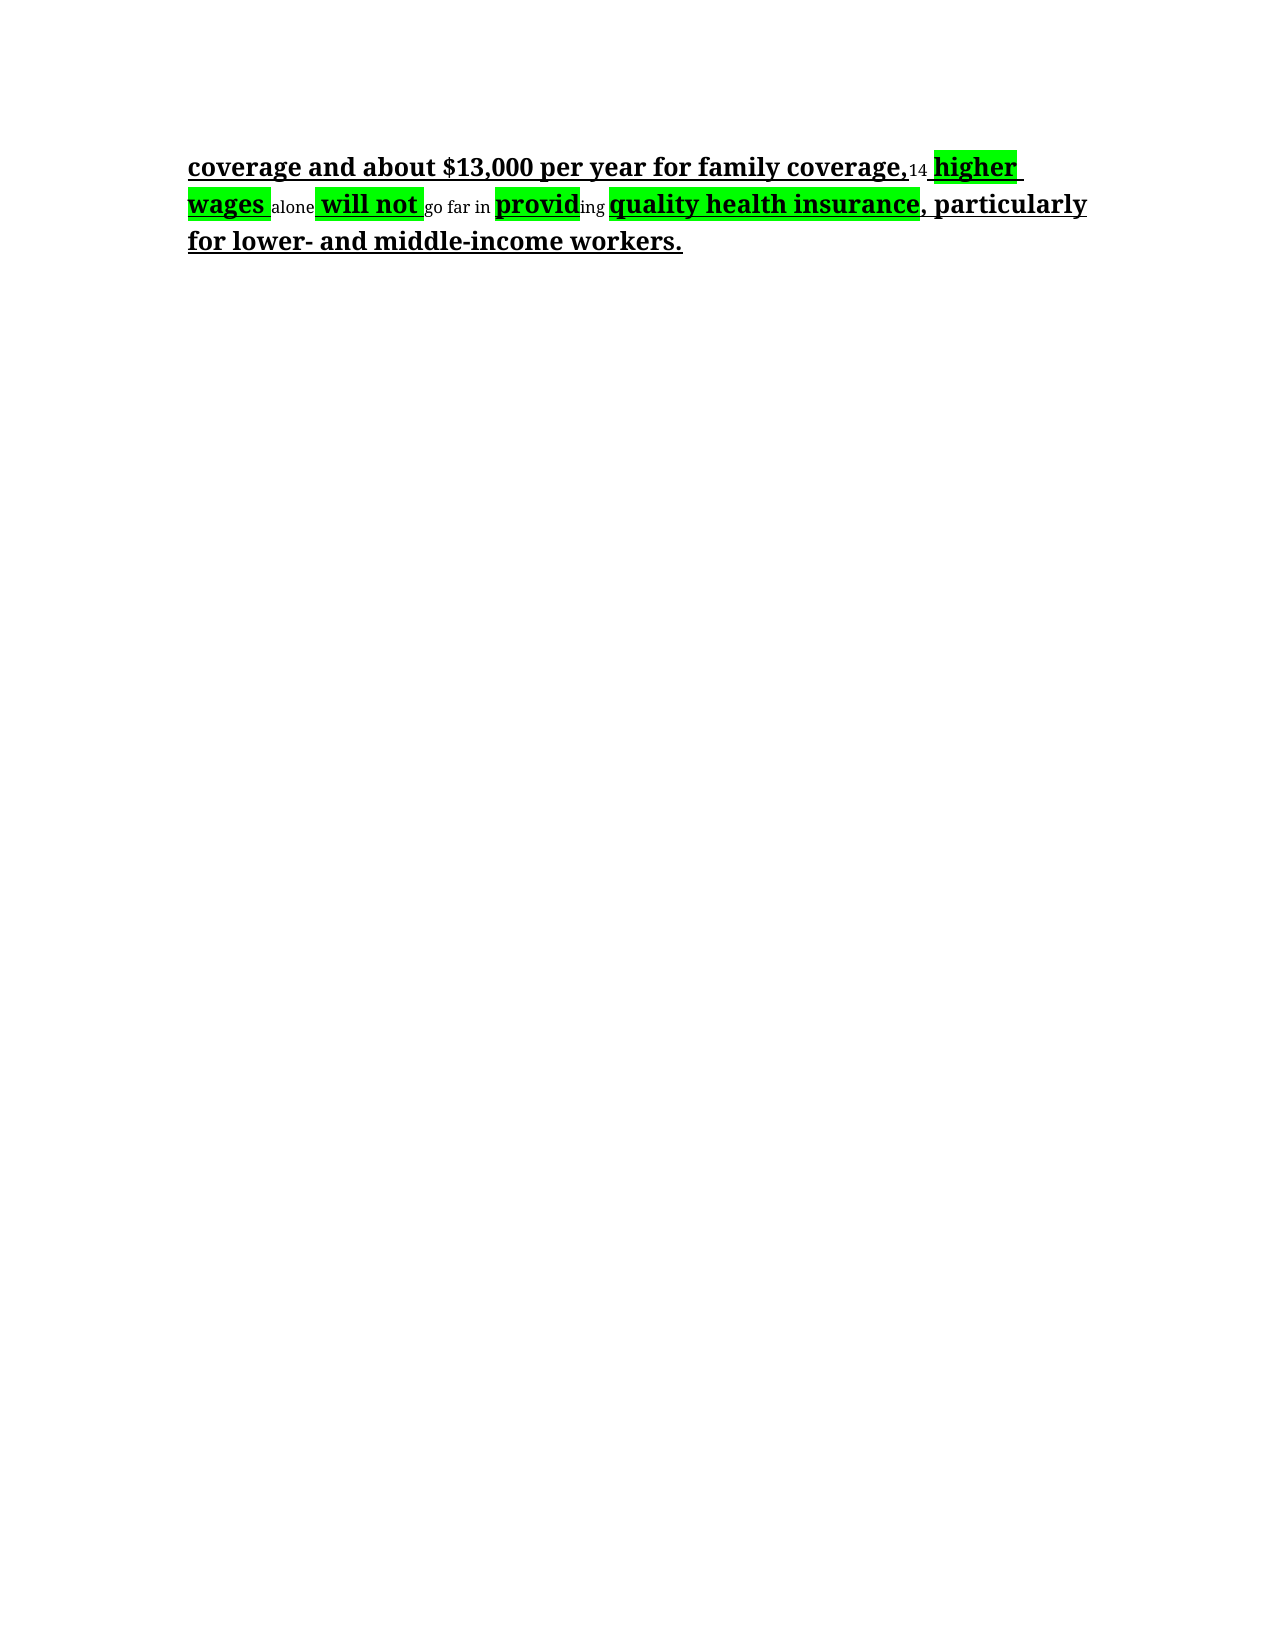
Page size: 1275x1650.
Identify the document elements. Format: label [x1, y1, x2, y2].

text [187, 150, 1087, 258]
